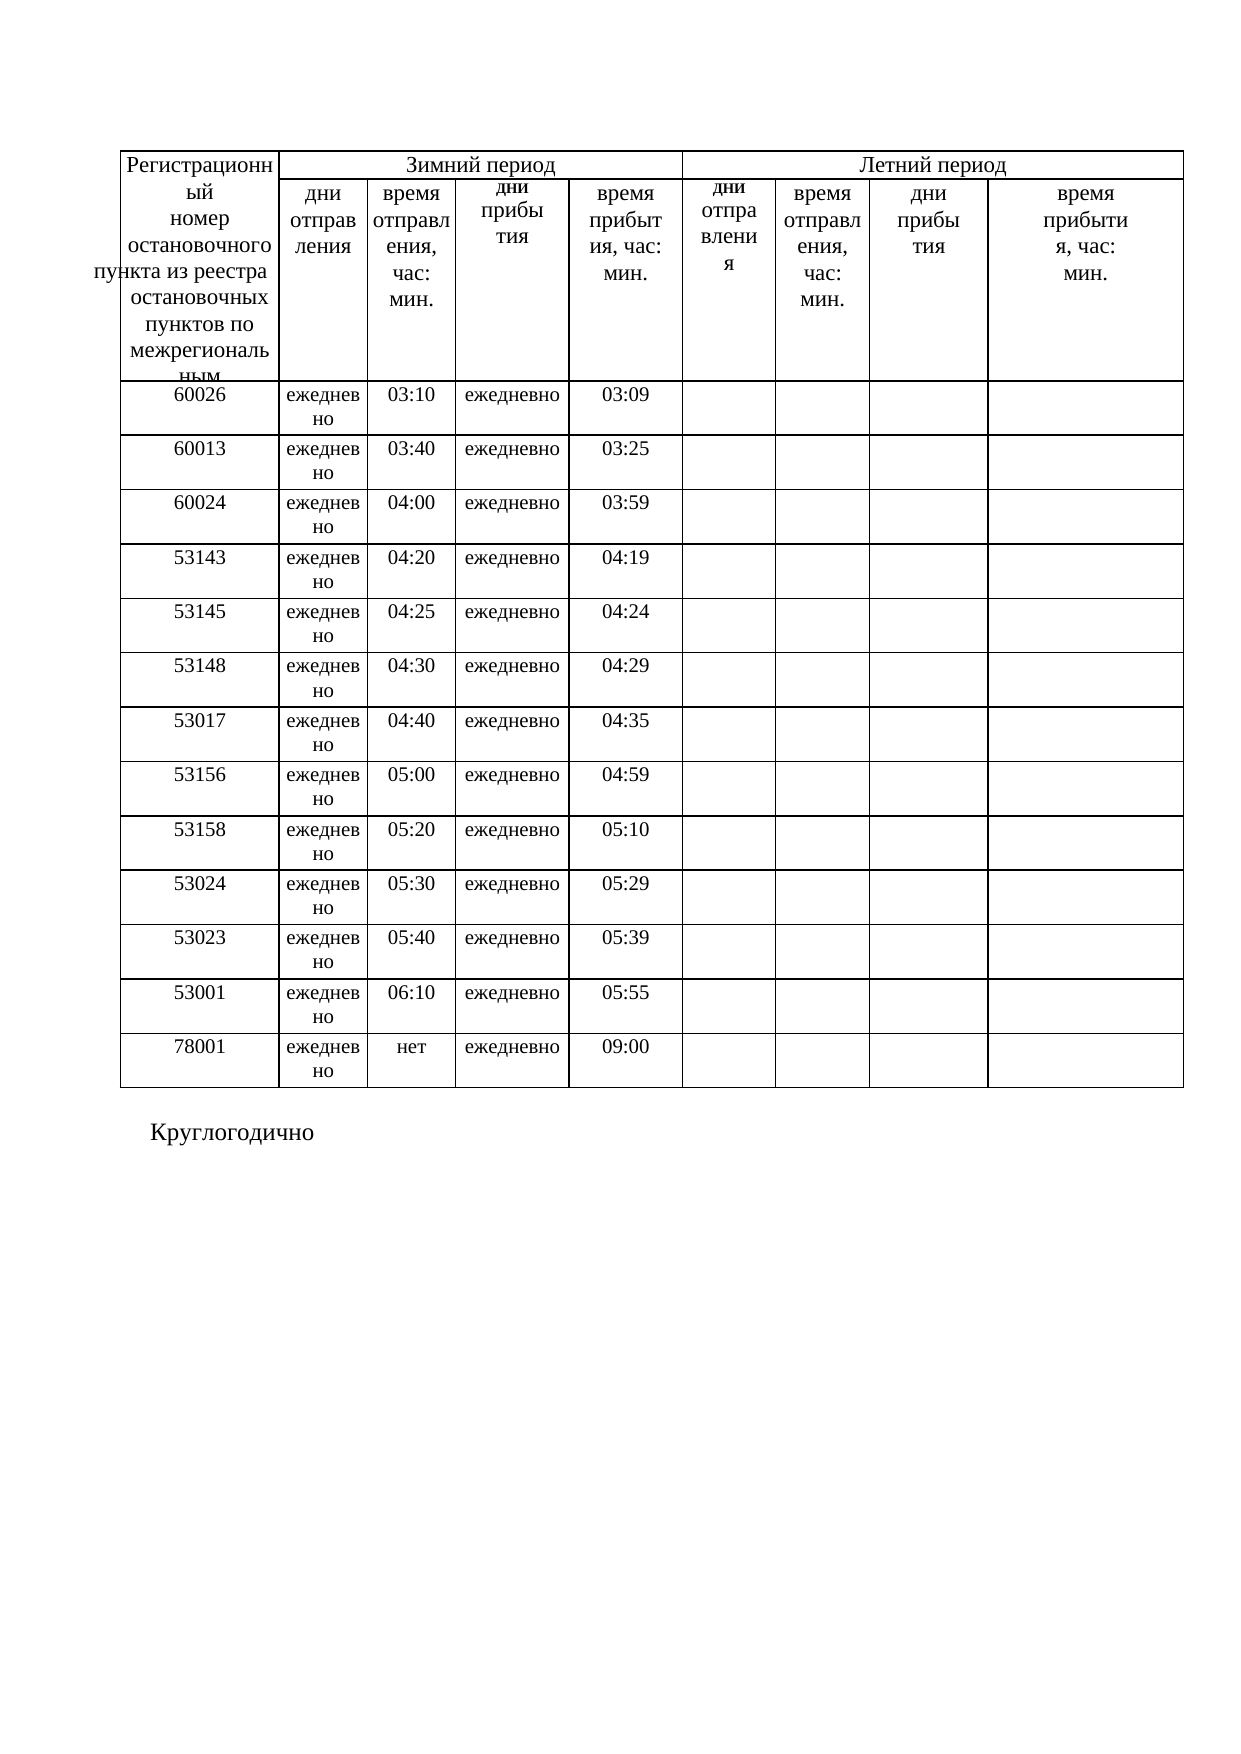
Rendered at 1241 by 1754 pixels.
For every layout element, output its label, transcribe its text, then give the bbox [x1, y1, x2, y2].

table_cell [870, 490, 987, 543]
table_cell [776, 1034, 869, 1087]
table_cell 09:00 [570, 1034, 682, 1087]
table_cell [776, 925, 869, 978]
table_cell 05:39 [570, 925, 682, 978]
table_cell 53024 [121, 871, 278, 924]
table_cell ежедневно [456, 599, 568, 652]
table_cell 04:25 [368, 599, 455, 652]
table_cell [683, 490, 775, 543]
table_cell 03:10 [368, 382, 455, 434]
table_cell 53148 [121, 653, 278, 706]
table_cell [870, 545, 987, 597]
table_cell [870, 925, 987, 978]
table_cell ежедневно [280, 1034, 367, 1087]
table_cell [989, 980, 1183, 1032]
table_cell [683, 653, 775, 706]
table_cell ежедневно [456, 1034, 568, 1087]
table_cell ежедневно [456, 817, 568, 869]
table_cell ежедневно [456, 871, 568, 924]
table_cell [683, 708, 775, 761]
table_cell [870, 599, 987, 652]
table_cell ежедневно [280, 871, 367, 924]
table_cell [989, 925, 1183, 978]
table_cell ежедневно [280, 925, 367, 978]
table_cell [989, 382, 1183, 434]
table_cell 60024 [121, 490, 278, 543]
table_cell 04:19 [570, 545, 682, 597]
table_cell [870, 708, 987, 761]
table_cell [683, 871, 775, 924]
table_cell [989, 545, 1183, 597]
table_cell 03:25 [570, 436, 682, 489]
table_cell 53145 [121, 599, 278, 652]
table_cell 60013 [121, 436, 278, 489]
table_cell [776, 545, 869, 597]
table_cell [989, 599, 1183, 652]
table_cell 03:40 [368, 436, 455, 489]
table_cell ежедневно [280, 490, 367, 543]
table_header Регистрационный номер остановочного пункта из реестра остановочных пунктов по межрегиональным маршрутам регулярных перевозок [121, 152, 278, 380]
table_cell [989, 817, 1183, 869]
table_cell ежедневно [456, 436, 568, 489]
table_cell время отправл ения, час: мин. [776, 180, 869, 380]
text Круглогодично [150, 1117, 1090, 1146]
table_cell [776, 382, 869, 434]
table_cell 60026 [121, 382, 278, 434]
table_cell [776, 871, 869, 924]
table_cell [870, 980, 987, 1032]
table_cell [683, 436, 775, 489]
table_cell 04:30 [368, 653, 455, 706]
table_cell [870, 436, 987, 489]
table_cell [989, 762, 1183, 815]
table_cell время прибыти я, час: мин. [989, 180, 1183, 380]
table_cell 05:00 [368, 762, 455, 815]
table_cell [776, 708, 869, 761]
table_cell ежедневно [280, 599, 367, 652]
table_cell 05:40 [368, 925, 455, 978]
table_cell ежедневно [280, 980, 367, 1032]
table_cell [989, 871, 1183, 924]
table_cell [683, 980, 775, 1032]
table_header Летний период [683, 152, 1183, 178]
table_cell ежедневно [280, 817, 367, 869]
table_cell [683, 599, 775, 652]
table_cell [683, 925, 775, 978]
table_cell [989, 490, 1183, 543]
table_cell нет [368, 1034, 455, 1087]
table_cell [683, 382, 775, 434]
table_cell ежедневно [456, 708, 568, 761]
table_cell 53023 [121, 925, 278, 978]
table_cell 06:10 [368, 980, 455, 1032]
table_cell ежедневно [456, 762, 568, 815]
table_cell [989, 436, 1183, 489]
table_cell [870, 871, 987, 924]
table_cell 04:00 [368, 490, 455, 543]
table_cell 05:20 [368, 817, 455, 869]
table_cell дни отправ ления [280, 180, 367, 380]
table_cell [989, 708, 1183, 761]
table_cell 04:24 [570, 599, 682, 652]
table_cell 05:55 [570, 980, 682, 1032]
table_cell 03:59 [570, 490, 682, 543]
table_cell [683, 545, 775, 597]
table_cell [683, 1034, 775, 1087]
table_cell [776, 817, 869, 869]
table_cell [776, 436, 869, 489]
table_cell 04:20 [368, 545, 455, 597]
table_cell [683, 762, 775, 815]
table_cell [989, 653, 1183, 706]
table_cell [776, 599, 869, 652]
table_cell [989, 1034, 1183, 1087]
table_cell ежедневно [280, 545, 367, 597]
table_cell ДНИ отпра влени я [683, 180, 775, 380]
table_cell ежедневно [280, 436, 367, 489]
table_cell ежедневно [456, 545, 568, 597]
table_cell [870, 1034, 987, 1087]
table_cell [870, 762, 987, 815]
table_cell ежедневно [456, 490, 568, 543]
table_cell 53158 [121, 817, 278, 869]
table_cell 53017 [121, 708, 278, 761]
table_cell 53156 [121, 762, 278, 815]
table_cell время отправл ения, час: мин. [368, 180, 455, 380]
table_cell 04:59 [570, 762, 682, 815]
table_cell ДНИ прибы тия [456, 180, 568, 380]
table_cell ежедневно [456, 382, 568, 434]
table_cell ежедневно [280, 762, 367, 815]
table_cell ежедневно [280, 653, 367, 706]
table_cell ежедневно [456, 653, 568, 706]
table_cell время прибыт ия, час: мин. [570, 180, 682, 380]
table_cell 05:10 [570, 817, 682, 869]
table_cell [870, 817, 987, 869]
table_header Зимний период [280, 152, 682, 178]
table_cell [776, 762, 869, 815]
table_cell [870, 382, 987, 434]
table_cell 78001 [121, 1034, 278, 1087]
table_cell [683, 817, 775, 869]
table_cell 05:29 [570, 871, 682, 924]
table_cell 05:30 [368, 871, 455, 924]
table_cell ежедневно [280, 382, 367, 434]
table_cell ежедневно [456, 980, 568, 1032]
table_cell [870, 653, 987, 706]
table_cell 04:29 [570, 653, 682, 706]
table_cell 03:09 [570, 382, 682, 434]
table_cell ежедневно [280, 708, 367, 761]
table_cell [776, 980, 869, 1032]
table_cell дни прибы тия [870, 180, 987, 380]
table_cell 53001 [121, 980, 278, 1032]
table_cell [776, 653, 869, 706]
table_cell ежедневно [456, 925, 568, 978]
table_cell 04:35 [570, 708, 682, 761]
table_cell 53143 [121, 545, 278, 597]
table_cell 04:40 [368, 708, 455, 761]
table_cell [776, 490, 869, 543]
